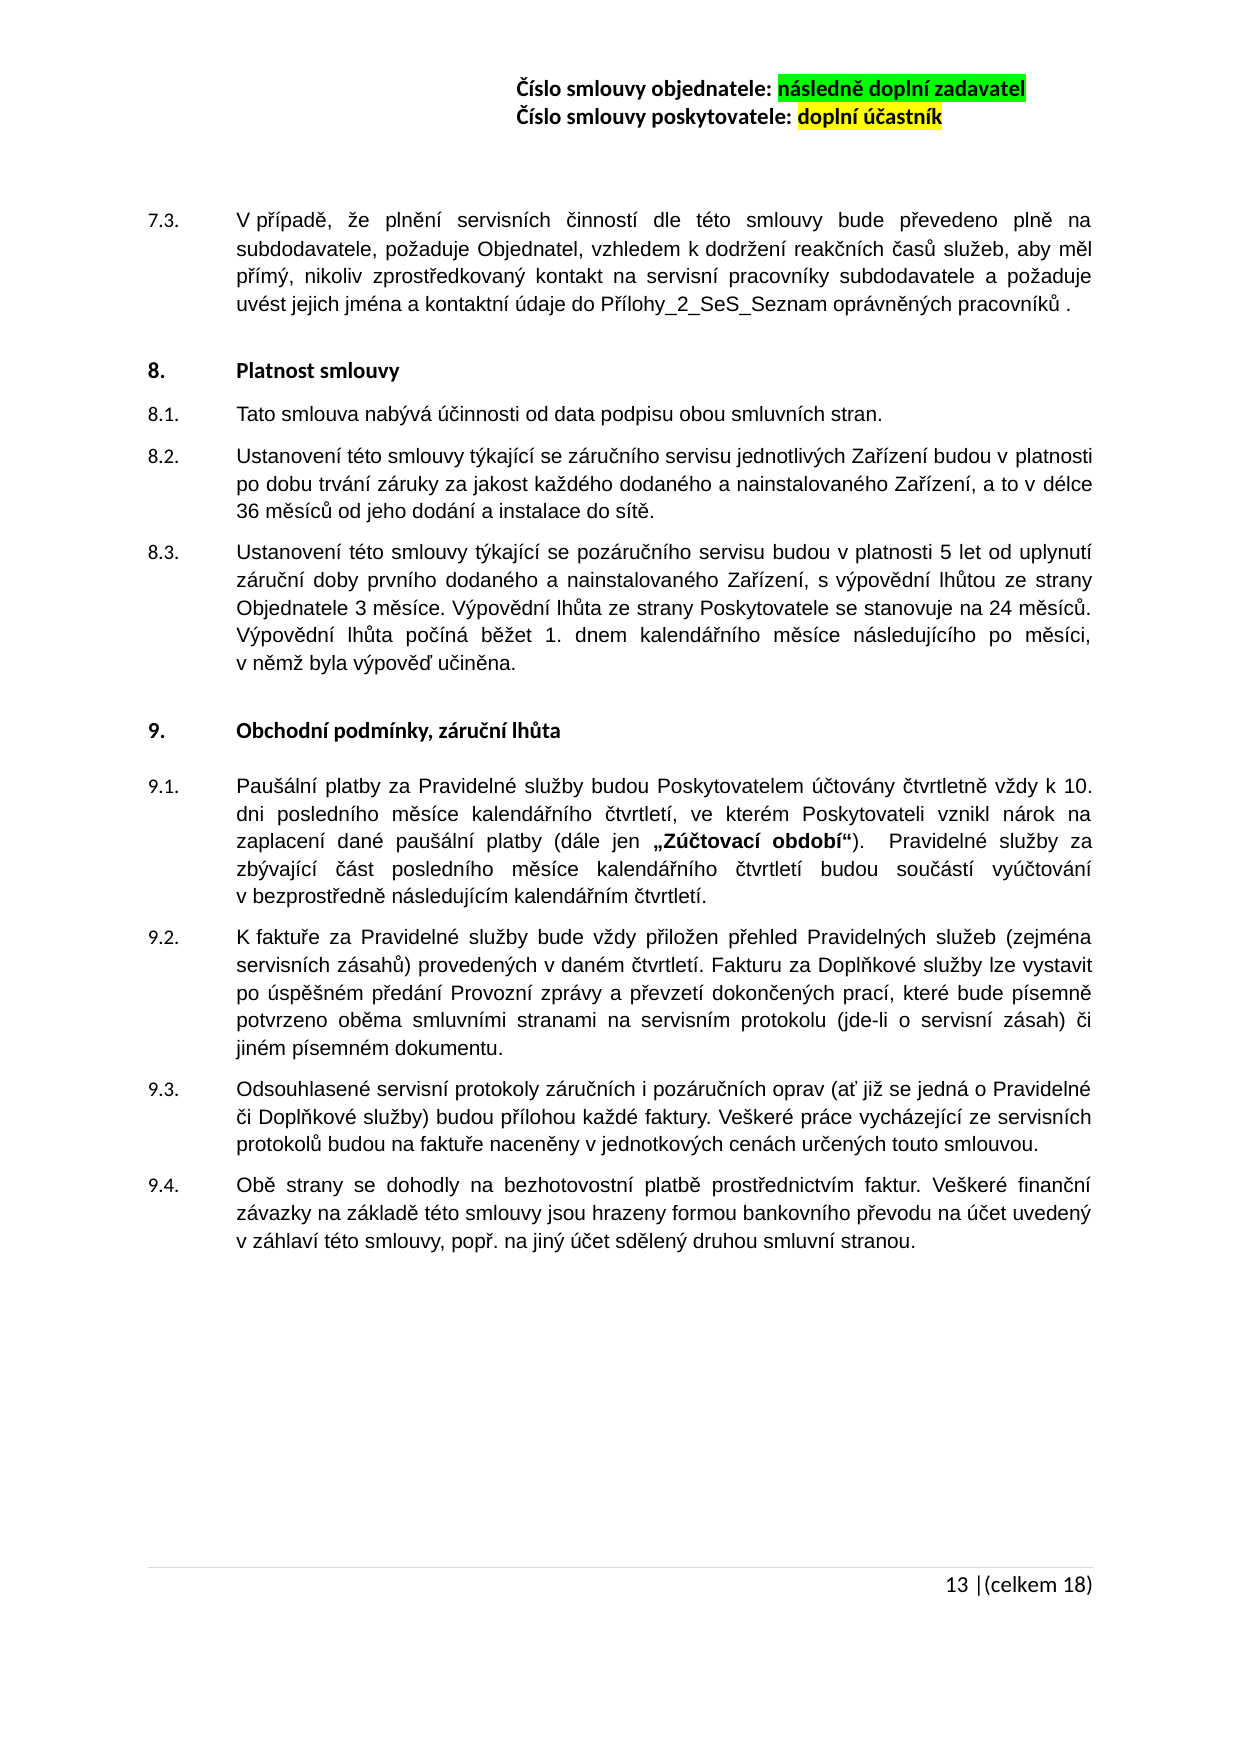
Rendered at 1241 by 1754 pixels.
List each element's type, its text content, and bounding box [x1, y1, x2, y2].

subtitle V případě, že plnění servisních činností dle této smlouvy bude převedeno plně na subdodavatele, požaduje Objednatel, vzhledem k dodržení reakčních časů služeb, aby měl přímý, nikoliv zprostředkovaný kontakt na servisní pracovníky subdodavatele a požaduje uvést jejich jména a kontaktní údaje do Přílohy_2_SeS_Seznam oprávněných pracovníků . [148, 207, 1093, 315]
subtitle Obě strany se dohodly na bezhotovostní platbě prostřednictvím faktur. Veškeré finanční závazky na základě této smlouvy jsou hrazeny formou bankovního převodu na účet uvedený v záhlaví této smlouvy, popř. na jiný účet sdělený druhou smluvní stranou. [148, 1172, 1093, 1253]
subtitle Paušální platby za Pravidelné služby budou Poskytovatelem účtovány čtvrtletně vždy k 10. dni posledního měsíce kalendářního čtvrtletí, ve kterém Poskytovateli vznikl nárok na zaplacení dané paušální platby (dále jen „Zúčtovací období“). Pravidelné služby za zbývající část posledního měsíce kalendářního čtvrtletí budou součástí vyúčtování v bezprostředně následujícím kalendářním čtvrtletí. [148, 773, 1093, 908]
subtitle Ustanovení této smlouvy týkající se pozáručního servisu budou v platnosti 5 let od uplynutí záruční doby prvního dodaného a nainstalovaného Zařízení, s výpovědní lhůtou ze strany Objednatele 3 měsíce. Výpovědní lhůta ze strany Poskytovatele se stanovuje na 24 měsíců. Výpovědní lhůta počíná běžet 1. dnem kalendářního měsíce následujícího po měsíci, v němž byla výpověď učiněna. [148, 539, 1093, 675]
subtitle Platnost smlouvy [148, 356, 1093, 384]
subtitle Tato smlouva nabývá účinnosti od data podpisu obou smluvních stran. [148, 401, 1093, 427]
subtitle Obchodní podmínky, záruční lhůta [148, 716, 1093, 744]
subtitle Ustanovení této smlouvy týkající se záručního servisu jednotlivých Zařízení budou v platnosti po dobu trvání záruky za jakost každého dodaného a nainstalovaného Zařízení, a to v délce 36 měsíců od jeho dodání a instalace do sítě. [148, 443, 1093, 523]
subtitle K faktuře za Pravidelné služby bude vždy přiložen přehled Pravidelných služeb (zejména servisních zásahů) provedených v daném čtvrtletí. Fakturu za Doplňkové služby lze vystavit po úspěšném předání Provozní zprávy a převzetí dokončených prací, které bude písemně potvrzeno oběma smluvními stranami na servisním protokolu (jde-li o servisní zásah) či jiném písemném dokumentu. [148, 924, 1093, 1060]
subtitle Odsouhlasené servisní protokoly záručních i pozáručních oprav (ať již se jedná o Pravidelné či Doplňkové služby) budou přílohou každé faktury. Veškeré práce vycházející ze servisních protokolů budou na faktuře naceněny v jednotkových cenách určených touto smlouvou. [148, 1076, 1093, 1156]
